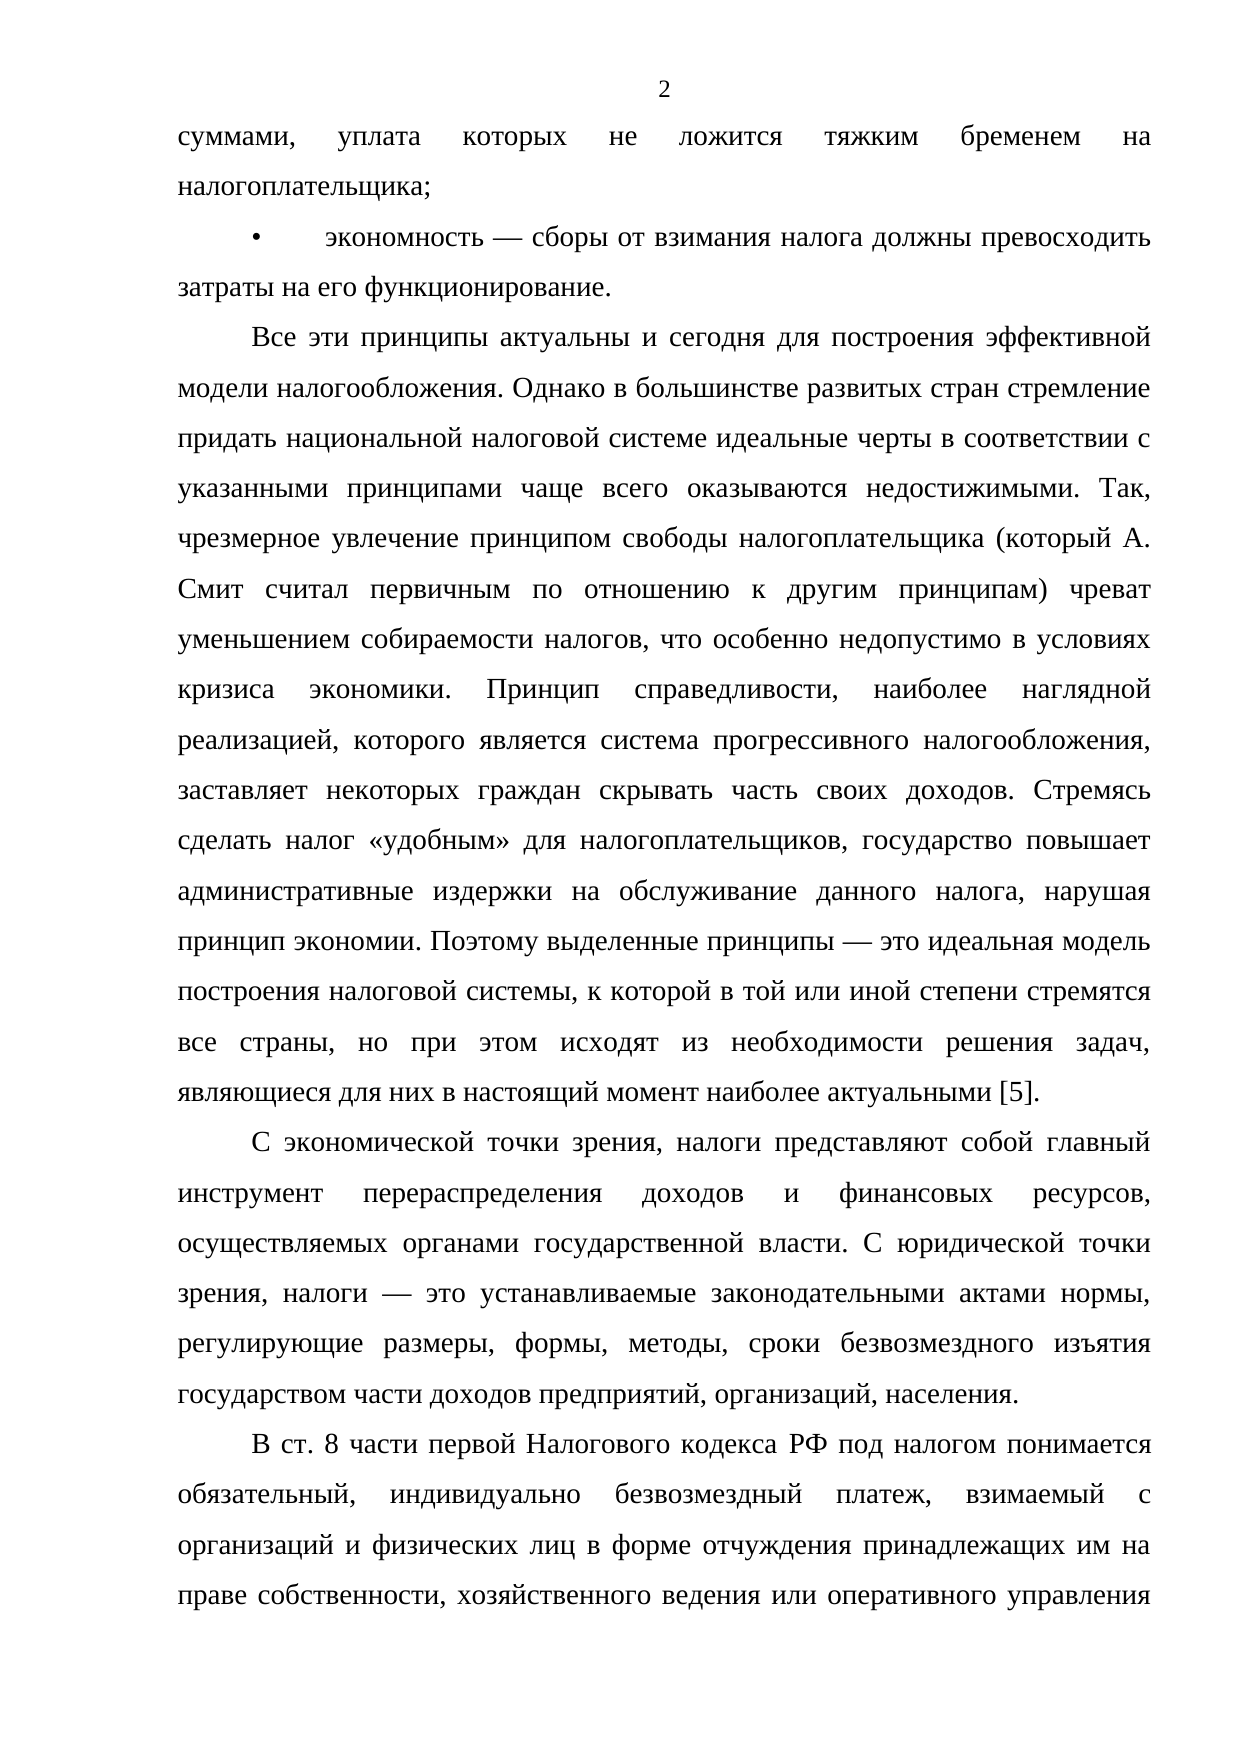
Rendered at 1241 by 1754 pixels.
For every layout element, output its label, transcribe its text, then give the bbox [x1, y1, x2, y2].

text Все эти принципы актуальны и сегодня для построения эффективной модели налогообложения. Однако в большинстве развитых стран стремление придать национальной налоговой системе идеальные черты в соответствии с указанными принципами чаще всего оказываются недостижимыми. Так, чрезмерное увлечение принципом свободы налогоплательщика (который А. Смит считал первичным по отношению к другим принципам) чреват уменьшением собираемости налогов, что особенно недопустимо в условиях кризиса экономики. Принцип справедливости, наиболее наглядной реализацией, которого является система прогрессивного налогообложения, заставляет некоторых граждан скрывать часть своих доходов. Стремясь сделать налог «удобным» для налогоплательщиков, государство повышает административные издержки на обслуживание данного налога, нарушая принцип экономии. Поэтому выделенные принципы — это идеальная модель построения налоговой системы, к которой в той или иной степени стремятся все страны, но при этом исходят из необходимости решения задач, являющиеся для них в настоящий момент наиболее актуальными [5]. [177, 319, 1152, 1108]
text С экономической точки зрения, налоги представляют собой главный инструмент перераспределения доходов и финансовых ресурсов, осуществляемых органами государственной власти. С юридической точки зрения, налоги — это устанавливаемые законодательными актами нормы, регулирующие размеры, формы, методы, сроки безвозмездного изъятия государством части доходов предприятий, организаций, населения. [177, 1124, 1152, 1409]
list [177, 118, 1152, 202]
list экономность — сборы от взимания налога должны превосходить затраты на его функционирование. [177, 219, 1152, 303]
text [177, 1426, 1152, 1611]
